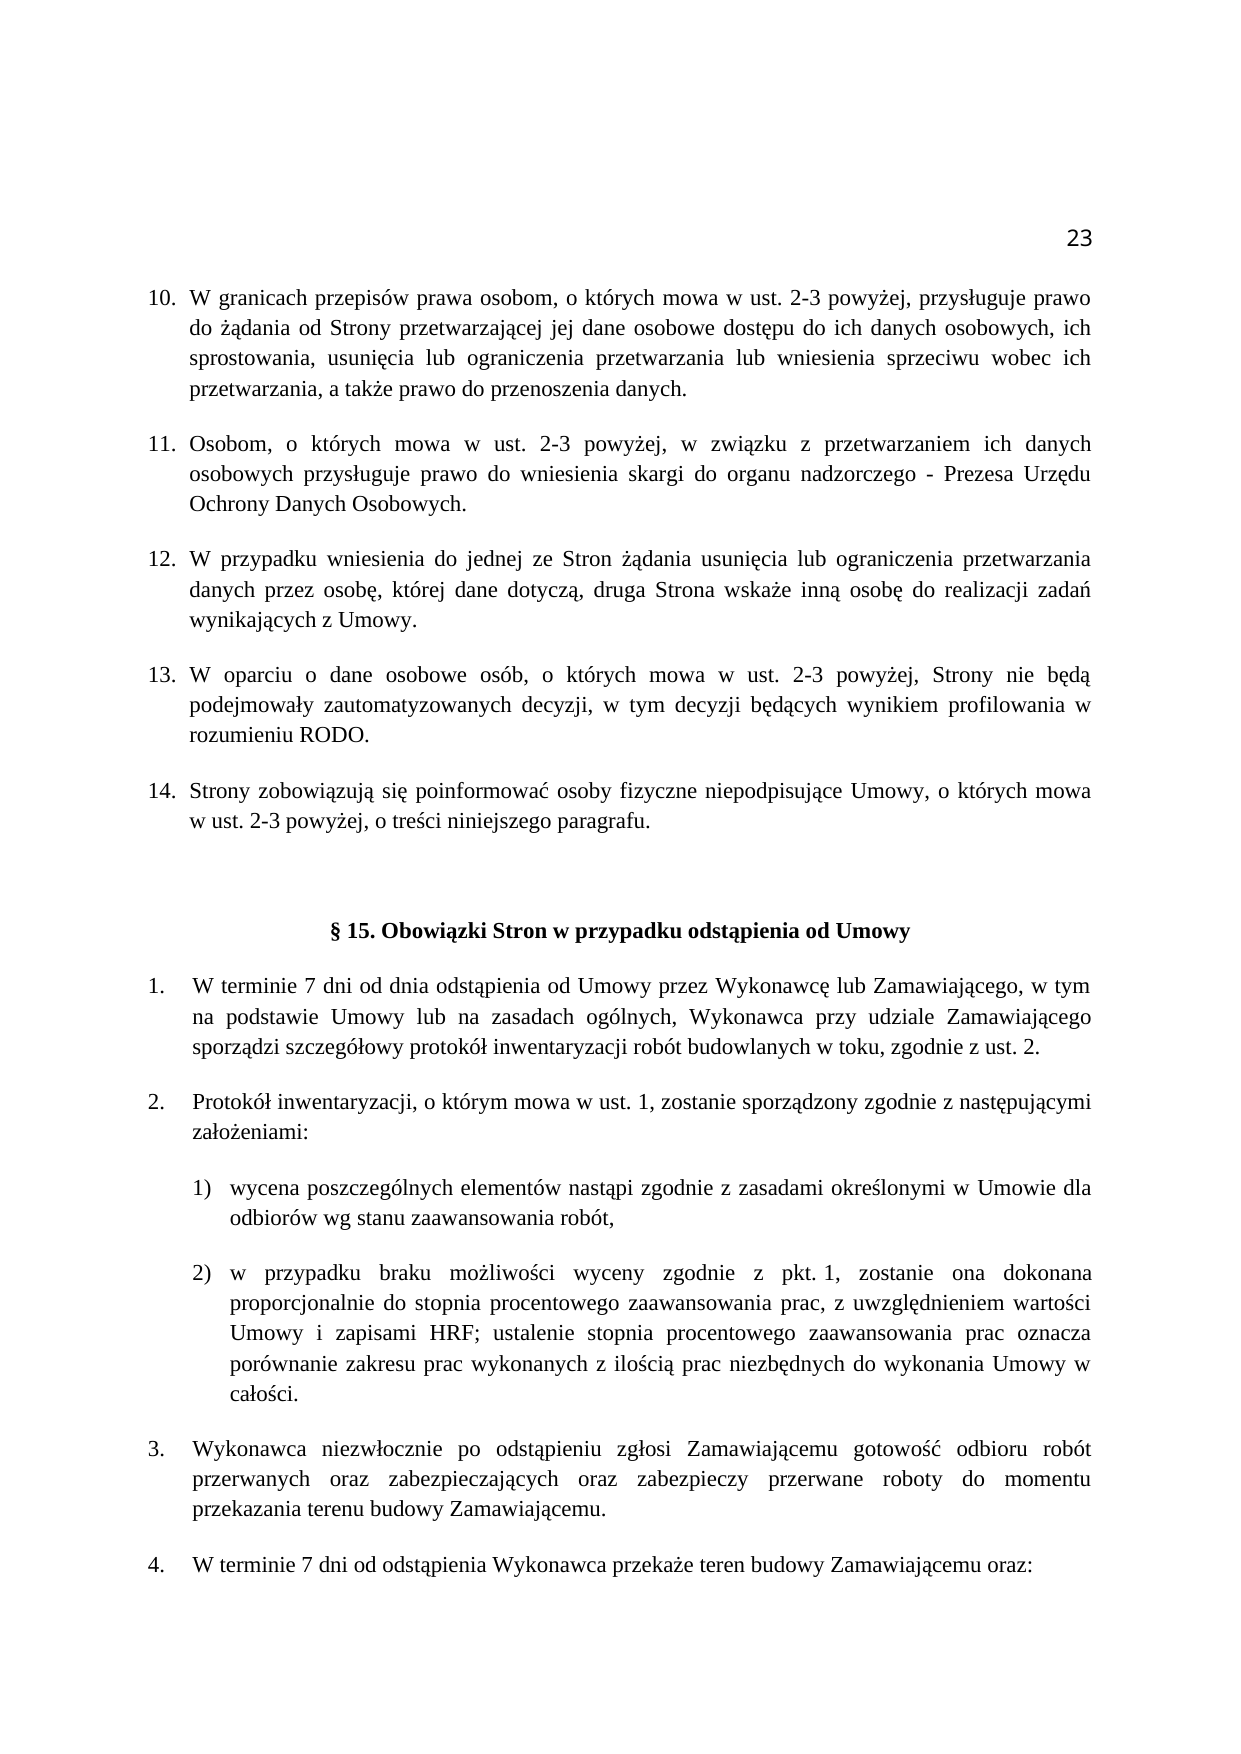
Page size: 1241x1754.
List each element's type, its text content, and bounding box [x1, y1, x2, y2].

list W terminie 7 dni od odstąpienia Wykonawca przekaże teren budowy Zamawiającemu oraz: [148, 1551, 1092, 1577]
list Strony zobowiązują się poinformować osoby fizyczne niepodpisujące Umowy, o których mowa w ust. 2-3 powyżej, o treści niniejszego paragrafu. [148, 777, 1092, 833]
text § 15. Obowiązki Stron w przypadku odstąpienia od Umowy [148, 917, 1092, 944]
list W terminie 7 dni od dnia odstąpienia od Umowy przez Wykonawcę lub Zamawiającego, w tym na podstawie Umowy lub na zasadach ogólnych, Wykonawca przy udziale Zamawiającego sporządzi szczegółowy protokół inwentaryzacji robót budowlanych w toku, zgodnie z ust. 2. [148, 972, 1092, 1059]
list W przypadku wniesienia do jednej ze Stron żądania usunięcia lub ograniczenia przetwarzania danych przez osobę, której dane dotyczą, druga Strona wskaże inną osobę do realizacji zadań wynikających z Umowy. [148, 545, 1092, 632]
list W oparciu o dane osobowe osób, o których mowa w ust. 2-3 powyżej, Strony nie będą podejmowały zautomatyzowanych decyzji, w tym decyzji będących wynikiem profilowania w rozumieniu RODO. [148, 661, 1092, 748]
list Protokół inwentaryzacji, o którym mowa w ust. 1, zostanie sporządzony zgodnie z następującymi założeniami: [148, 1088, 1092, 1145]
list Wykonawca niezwłocznie po odstąpieniu zgłosi Zamawiającemu gotowość odbioru robót przerwanych oraz zabezpieczających oraz zabezpieczy przerwane roboty do momentu przekazania terenu budowy Zamawiającemu. [148, 1435, 1092, 1522]
list w przypadku braku możliwości wyceny zgodnie z pkt. 1, zostanie ona dokonana proporcjonalnie do stopnia procentowego zaawansowania prac, z uwzględnieniem wartości Umowy i zapisami HRF; ustalenie stopnia procentowego zaawansowania prac oznacza porównanie zakresu prac wykonanych z ilością prac niezbędnych do wykonania Umowy w całości. [192, 1259, 1092, 1406]
list wycena poszczególnych elementów nastąpi zgodnie z zasadami określonymi w Umowie dla odbiorów wg stanu zaawansowania robót, [192, 1173, 1092, 1230]
list W granicach przepisów prawa osobom, o których mowa w ust. 2-3 powyżej, przysługuje prawo do żądania od Strony przetwarzającej jej dane osobowe dostępu do ich danych osobowych, ich sprostowania, usunięcia lub ograniczenia przetwarzania lub wniesienia sprzeciwu wobec ich przetwarzania, a także prawo do przenoszenia danych. [148, 284, 1092, 401]
list Osobom, o których mowa w ust. 2-3 powyżej, w związku z przetwarzaniem ich danych osobowych przysługuje prawo do wniesienia skargi do organu nadzorczego - Prezesa Urzędu Ochrony Danych Osobowych. [148, 430, 1092, 517]
